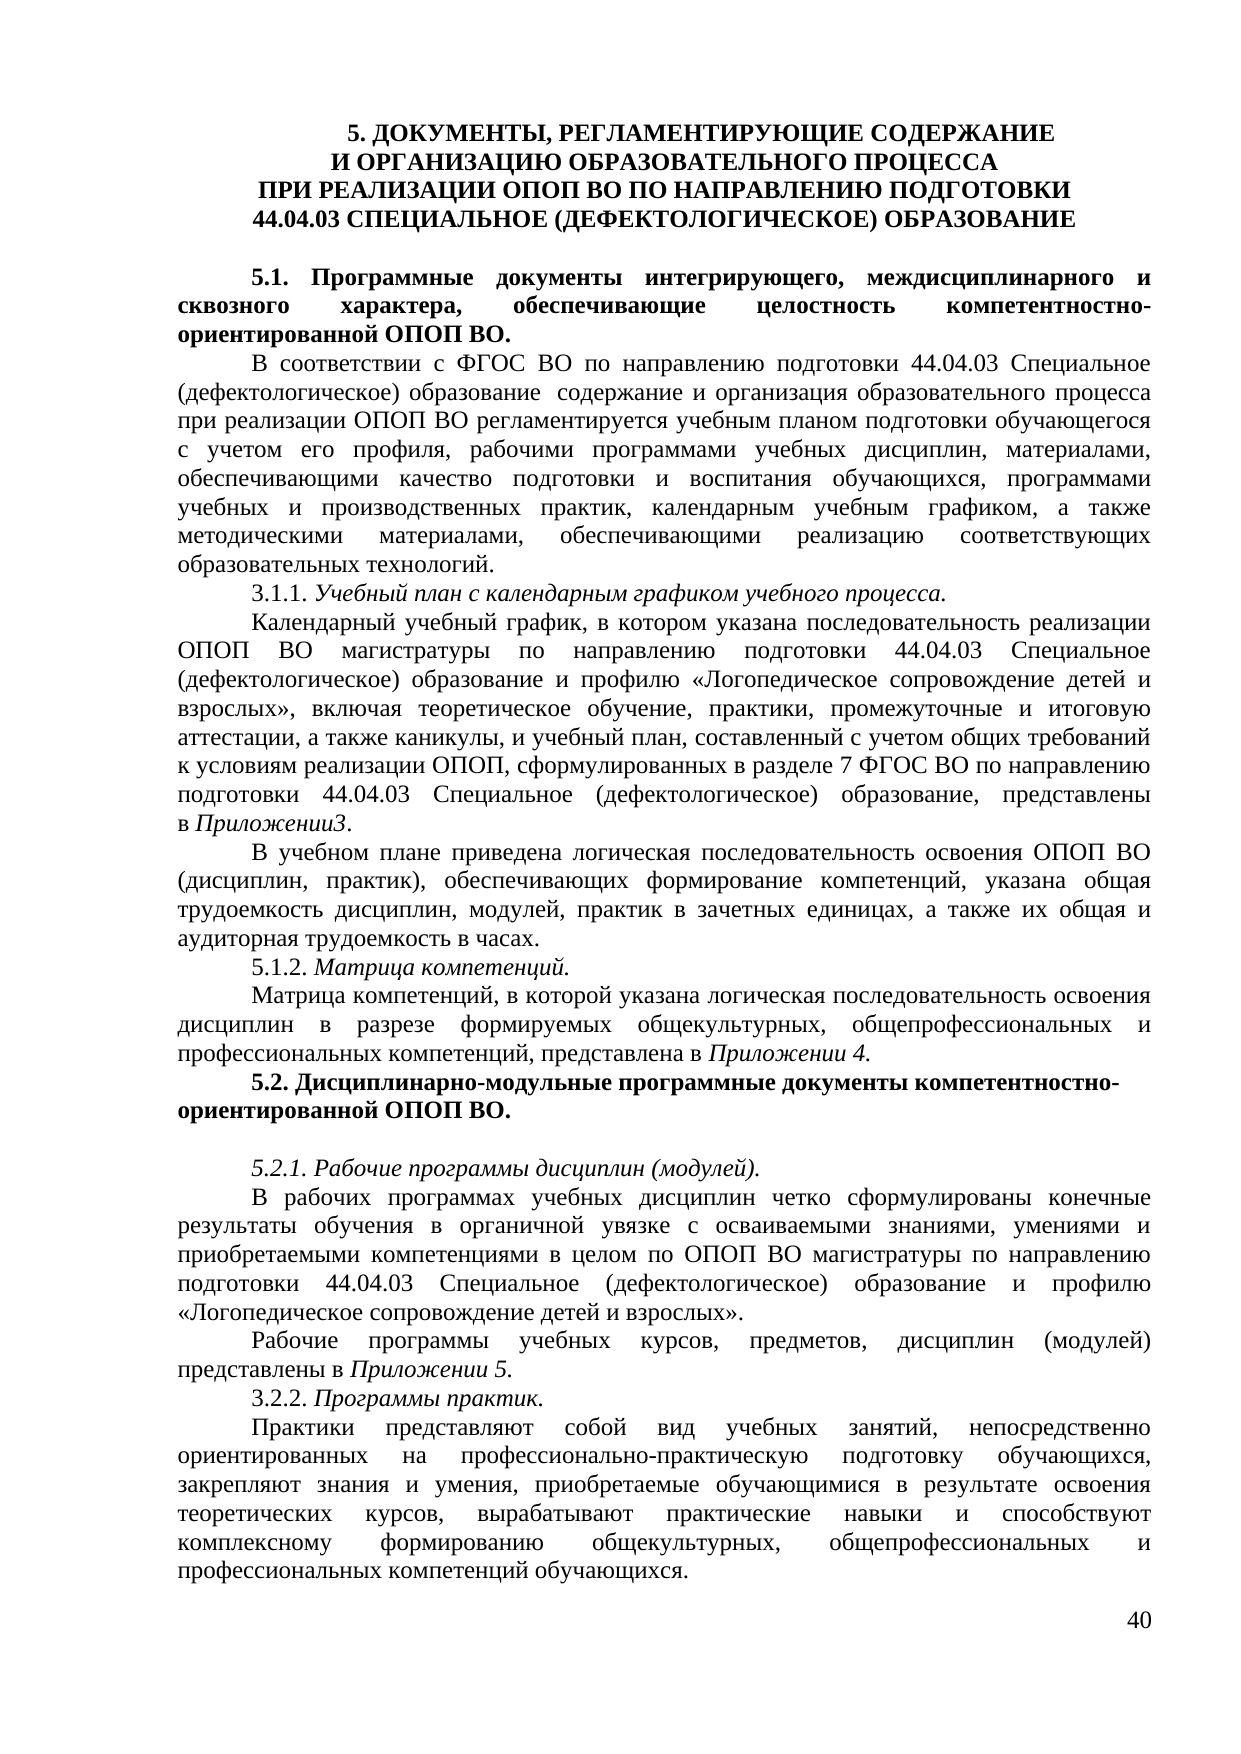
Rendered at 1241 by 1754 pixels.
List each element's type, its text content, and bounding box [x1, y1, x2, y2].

text 5.2. Дисциплинарно-модульные программные документы компетентностно-ориентированной ОПОП ВО. [177, 1067, 1152, 1124]
text ПРИ РЕАЛИЗАЦИИ ОПОП ВО ПО НАПРАВЛЕНИЮ ПОДГОТОВКИ [177, 176, 1152, 204]
text 5.1.2.​ Матрица компетенций. [177, 952, 1152, 981]
text Практики представляют собой вид учебных занятий, непосредственно ориентированных на профессионально-практическую подготовку обучающихся, закрепляют знания и умения, приобретаемые обучающимися в результате освоения теоретических курсов, вырабатывают практические навыки и способствуют комплексному формированию общекультурных, общепрофессиональных и профессиональных компетенций обучающихся. [177, 1412, 1152, 1584]
text В учебном плане приведена логическая последовательность освоения ОПОП ВО (дисциплин, практик), обеспечивающих формирование компетенций, указана общая трудоемкость дисциплин, модулей, практик в зачетных единицах, а также их общая и аудиторная трудоемкость в часах. [177, 837, 1152, 952]
text В соответствии с ФГОС ВО по направлению подготовки 44.04.03 Специальное (дефектологическое) образование содержание и организация образовательного процесса при реализации ОПОП ВО регламентируется учебным планом подготовки обучающегося с учетом его профиля, рабочими программами учебных дисциплин, материалами, обеспечивающими качество подготовки и воспитания обучающихся, программами учебных и производственных практик, календарным учебным графиком, а также методическими материалами, обеспечивающими реализацию соответствующих образовательных технологий. [177, 348, 1152, 578]
text 5.1. Программные документы интегрирующего, междисциплинарного и сквозного характера, обеспечивающие целостность компетентностно-ориентированной ОПОП ВО. [177, 262, 1152, 348]
text 44.04.03 Специальное (дефектологическое) образование [177, 204, 1152, 233]
text Календарный учебный график, в котором указана последовательность реализации ОПОП ВО магистратуры по направлению подготовки 44.04.03 Специальное (дефектологическое) образование и профилю «Логопедическое сопровождение детей и взрослых», включая теоретическое обучение, практики, промежуточные и итоговую аттестации, а также каникулы, и учебный план, составленный с учетом общих требований к условиям реализации ОПОП, сформулированных в разделе 7 ФГОС ВО по направлению подготовки 44.04.03 Специальное (дефектологическое) образование, представлены в Приложении3. [177, 607, 1152, 837]
text И ОРГАНИЗАЦИЮ ОБРАЗОВАТЕЛЬНОГО ПРОЦЕССА [177, 147, 1152, 176]
text 3.2.2.​ Программы практик. [177, 1383, 1152, 1412]
text Матрица компетенций, в которой указана логическая последовательность освоения дисциплин в разрезе формируемых общекультурных, общепрофессиональных и профессиональных компетенций, представлена в Приложении 4. [177, 981, 1152, 1067]
text В рабочих программах учебных дисциплин четко сформулированы конечные результаты обучения в органичной увязке с осваиваемыми знаниями, умениями и приобретаемыми компетенциями в целом по ОПОП ВО магистратуры по направлению подготовки 44.04.03 Специальное (дефектологическое) образование и профилю «Логопедическое сопровождение детей и взрослых». [177, 1182, 1152, 1326]
text 5.​ ДОКУМЕНТЫ, РЕГЛАМЕНТИРУЮЩИЕ СОДЕРЖАНИЕ [177, 118, 1152, 147]
text Рабочие программы учебных курсов, предметов, дисциплин (модулей) представлены в Приложении 5. [177, 1326, 1152, 1383]
text 3.1.1.​ Учебный план с календарным графиком учебного процесса. [177, 578, 1152, 607]
text 5.2.1. Рабочие программы дисциплин (модулей). [177, 1153, 1152, 1182]
